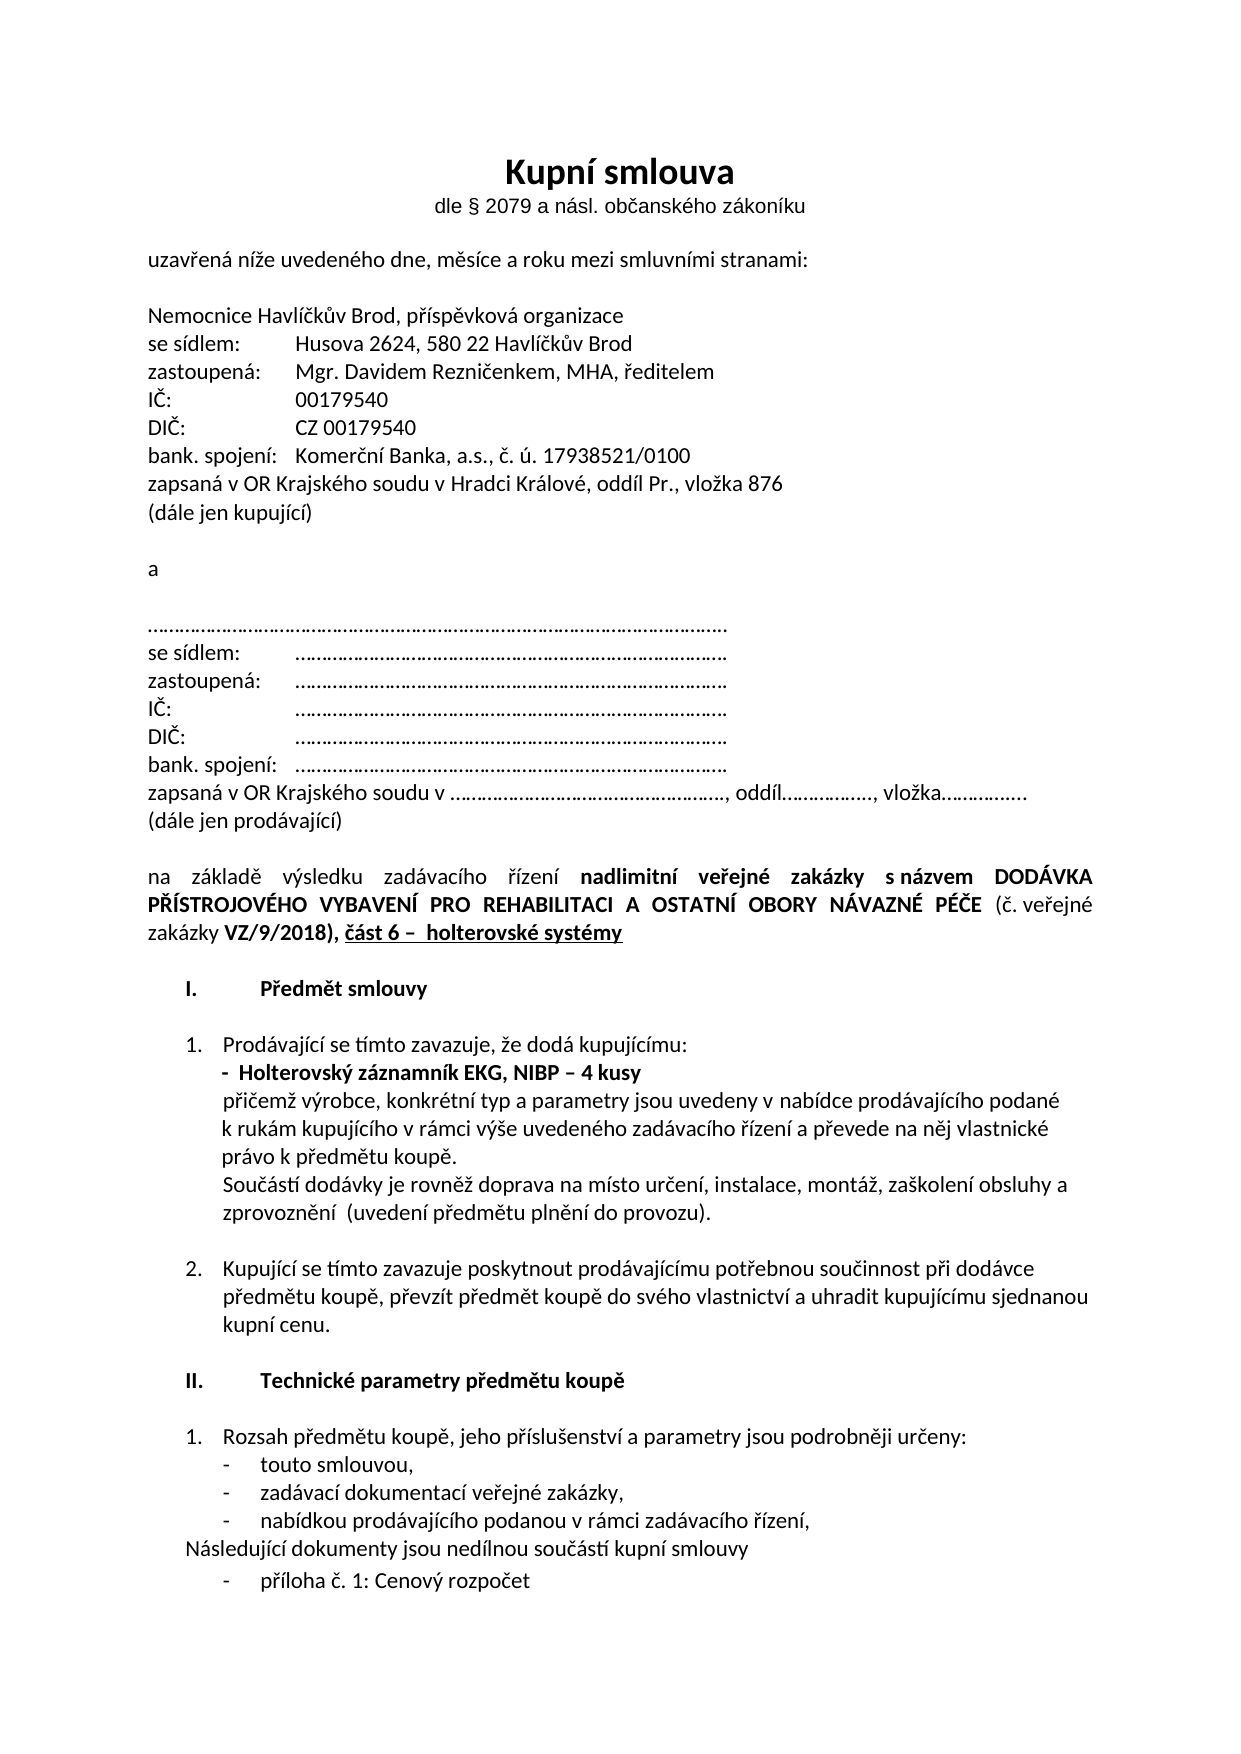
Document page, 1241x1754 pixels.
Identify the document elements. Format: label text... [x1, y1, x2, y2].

text ……………………………………………………………………………………………….. [148, 610, 1093, 638]
text uzavřená níže uvedeného dne, měsíce a roku mezi smluvními stranami: [148, 245, 1093, 273]
text (dále jen kupující) [148, 498, 1093, 526]
text zastoupená: Mgr. Davidem Rezničenkem, MHA, ředitelem [148, 357, 1093, 386]
text IČ: ………………………………………………………………………. [148, 694, 1093, 722]
text Následující dokumenty jsou nedílnou součástí kupní smlouvy [148, 1534, 1093, 1562]
text - Holterovský záznamník EKG, NIBP – 4 kusy [148, 1058, 1093, 1086]
text bank. spojení: ………………………………………………………………………. [148, 750, 1093, 778]
text DIČ: CZ 00179540 [148, 413, 1093, 442]
text DIČ: ………………………………………………………………………. [148, 722, 1093, 750]
text Nemocnice Havlíčkův Brod, příspěvková organizace [148, 301, 1093, 329]
text zastoupená: ………………………………………………………………………. [148, 666, 1093, 694]
list Prodávající se tímto zavazuje, že dodá kupujícímu: [185, 1030, 1093, 1058]
text bank. spojení: Komerční Banka, a.s., č. ú. 17938521/0100 [148, 442, 1093, 469]
list Kupující se tímto zavazuje poskytnout prodávajícímu potřebnou součinnost při dodávce předmětu koupě, převzít předmět koupě do svého vlastnictví a uhradit kupujícímu sjednanou kupní cenu. [185, 1254, 1093, 1338]
text a [148, 554, 1093, 582]
text se sídlem: ………………………………………………………………………. [148, 638, 1093, 666]
text přičemž výrobce, konkrétní typ a parametry jsou uvedeny v nabídce prodávajícího podané k rukám kupujícího v rámci výše uvedeného zadávacího řízení a převede na něj vlastnické právo k předmětu koupě. [221, 1086, 1093, 1170]
text IČ: 00179540 [148, 386, 1093, 413]
text na základě výsledku zadávacího řízení nadlimitní veřejné zakázky s názvem DODÁVKA PŘÍSTROJOVÉHO VYBAVENÍ PRO REHABILITACI A OSTATNÍ OBORY NÁVAZNÉ PÉČE (č. veřejné zakázky VZ/9/2018), část 6 – holterovské systémy [148, 862, 1093, 946]
list Rozsah předmětu koupě, jeho příslušenství a parametry jsou podrobněji určeny: [185, 1422, 1093, 1450]
text zapsaná v OR Krajského soudu v ……………………………………………., oddíl…………….., vložka………….... [148, 778, 1093, 806]
title dle § 2079 a násl. občanského zákoníku [148, 193, 1093, 217]
list zadávací dokumentací veřejné zakázky, [223, 1478, 1093, 1506]
list touto smlouvou, [223, 1450, 1093, 1478]
text (dále jen prodávající) [148, 806, 1093, 834]
text zapsaná v OR Krajského soudu v Hradci Králové, oddíl Pr., vložka 876 [148, 469, 1093, 498]
text se sídlem: Husova 2624, 580 22 Havlíčkův Brod [148, 329, 1093, 357]
list Technické parametry předmětu koupě [185, 1366, 1093, 1394]
list Součástí dodávky je rovněž doprava na místo určení, instalace, montáž, zaškolení obsluhy a zprovoznění (uvedení předmětu plnění do provozu). [223, 1170, 1093, 1226]
list příloha č. 1: Cenový rozpočet [223, 1567, 1093, 1594]
text Kupní smlouva [148, 148, 1093, 193]
list Předmět smlouvy [185, 974, 1093, 1002]
list nabídkou prodávajícího podanou v rámci zadávacího řízení, [223, 1506, 1093, 1534]
